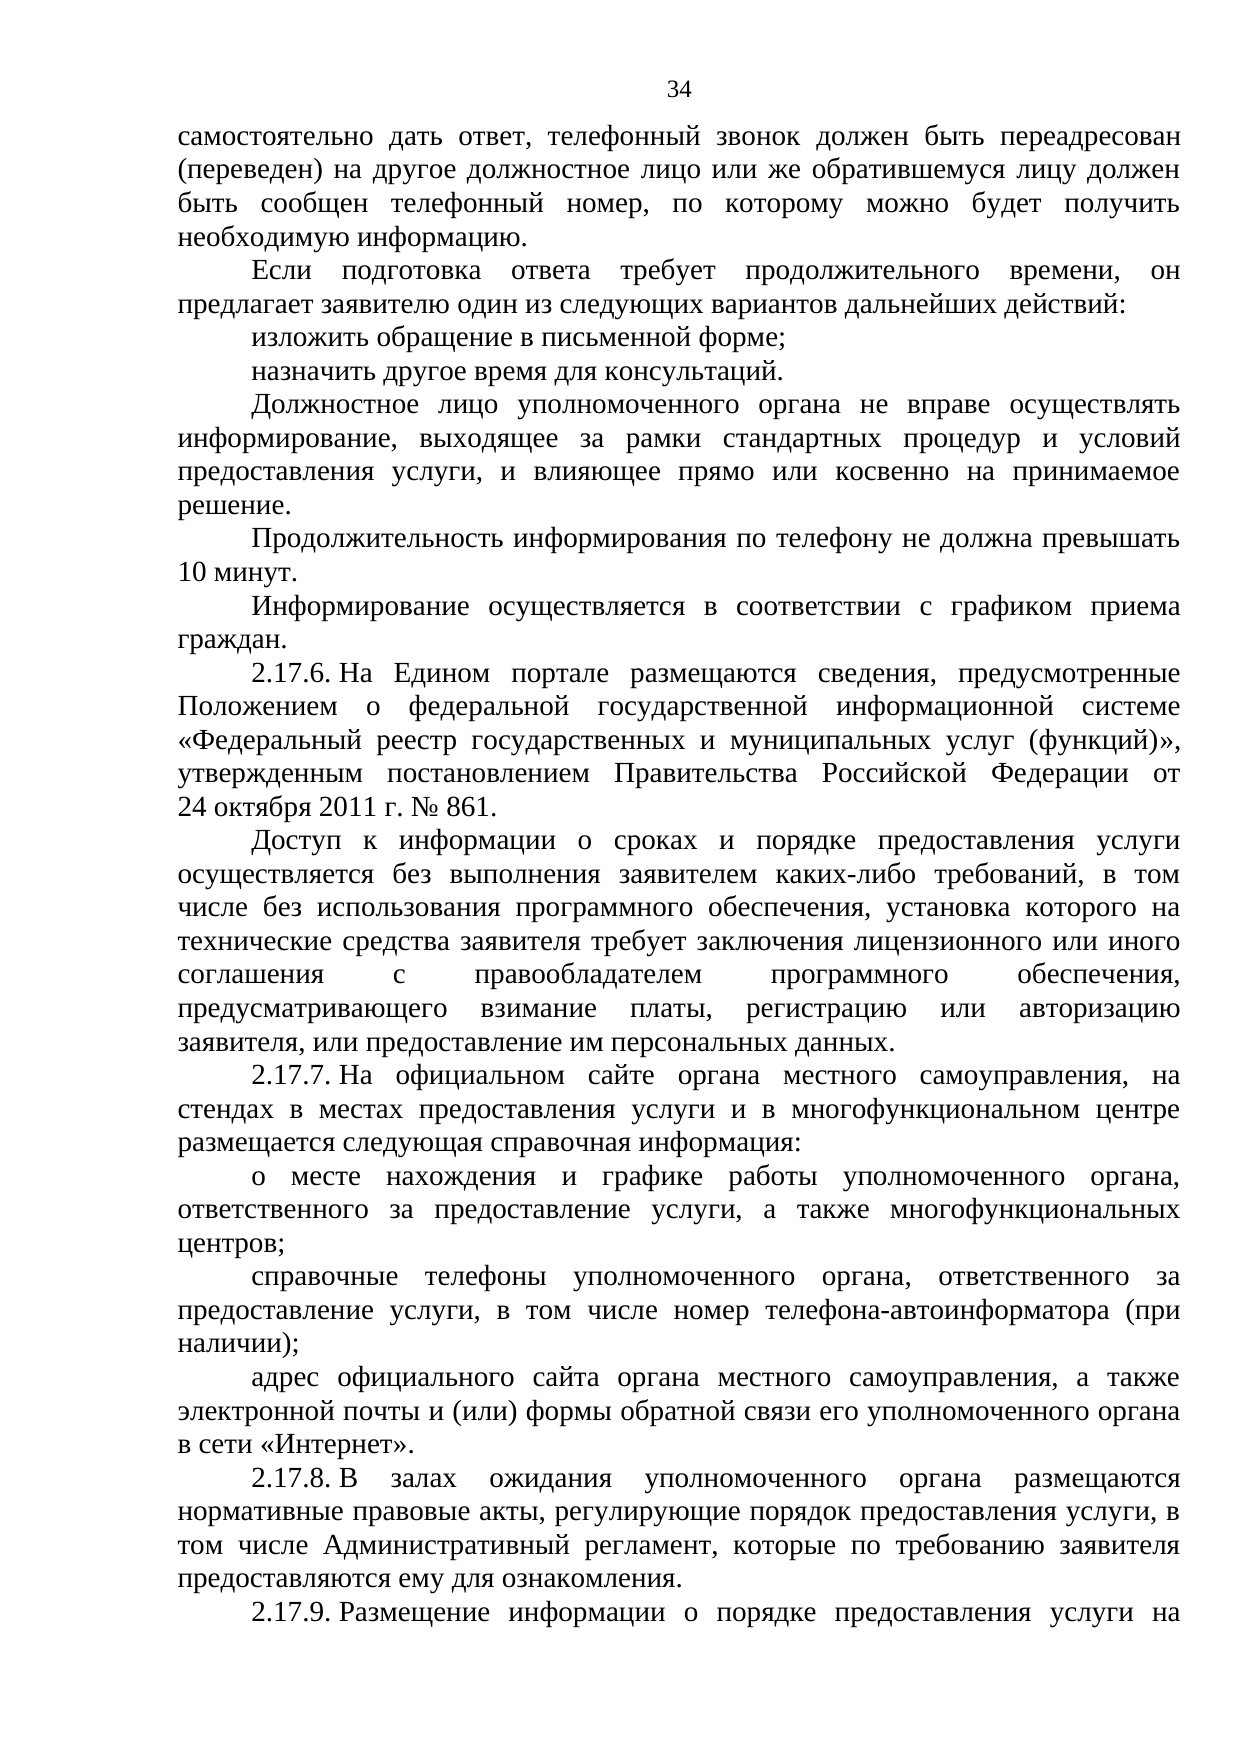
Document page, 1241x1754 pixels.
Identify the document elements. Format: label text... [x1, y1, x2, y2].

text Информирование осуществляется в соответствии с графиком приема граждан. [177, 588, 1181, 655]
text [177, 118, 1181, 252]
text 2.17.7. На официальном сайте органа местного самоуправления, на стендах в местах предоставления услуги и в многофункциональном центре размещается следующая справочная информация: [177, 1057, 1181, 1158]
text адрес официального сайта органа местного самоуправления, а также электронной почты и (или) формы обратной связи его уполномоченного органа в сети «Интернет». [177, 1359, 1181, 1460]
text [177, 1594, 1181, 1627]
text 2.17.8. В залах ожидания уполномоченного органа размещаются нормативные правовые акты, регулирующие порядок предоставления услуги, в том числе Административный регламент, которые по требованию заявителя предоставляются ему для ознакомления. [177, 1460, 1181, 1594]
text справочные телефоны уполномоченного органа, ответственного за предоставление услуги, в том числе номер телефона-автоинформатора (при наличии); [177, 1258, 1181, 1359]
text изложить обращение в письменной форме; [177, 319, 1181, 353]
text Доступ к информации о сроках и порядке предоставления услуги осуществляется без выполнения заявителем каких-либо требований, в том числе без использования программного обеспечения, установка которого на технические средства заявителя требует заключения лицензионного или иного соглашения с правообладателем программного обеспечения, предусматривающего взимание платы, регистрацию или авторизацию заявителя, или предоставление им персональных данных. [177, 822, 1181, 1057]
text назначить другое время для консультаций. [177, 353, 1181, 386]
text Если подготовка ответа требует продолжительного времени, он предлагает заявителю один из следующих вариантов дальнейших действий: [177, 252, 1181, 319]
text Продолжительность информирования по телефону не должна превышать 10 минут. [177, 521, 1181, 588]
text о месте нахождения и графике работы уполномоченного органа, ответственного за предоставление услуги, а также многофункциональных центров; [177, 1158, 1181, 1258]
text Должностное лицо уполномоченного органа не вправе осуществлять информирование, выходящее за рамки стандартных процедур и условий предоставления услуги, и влияющее прямо или косвенно на принимаемое решение. [177, 386, 1181, 521]
text 2.17.6. На Едином портале размещаются сведения, предусмотренные Положением о федеральной государственной информационной системе «Федеральный реестр государственных и муниципальных услуг (функций)», утвержденным постановлением Правительства Российской Федерации от 24 октября 2011 г. № 861. [177, 655, 1181, 822]
